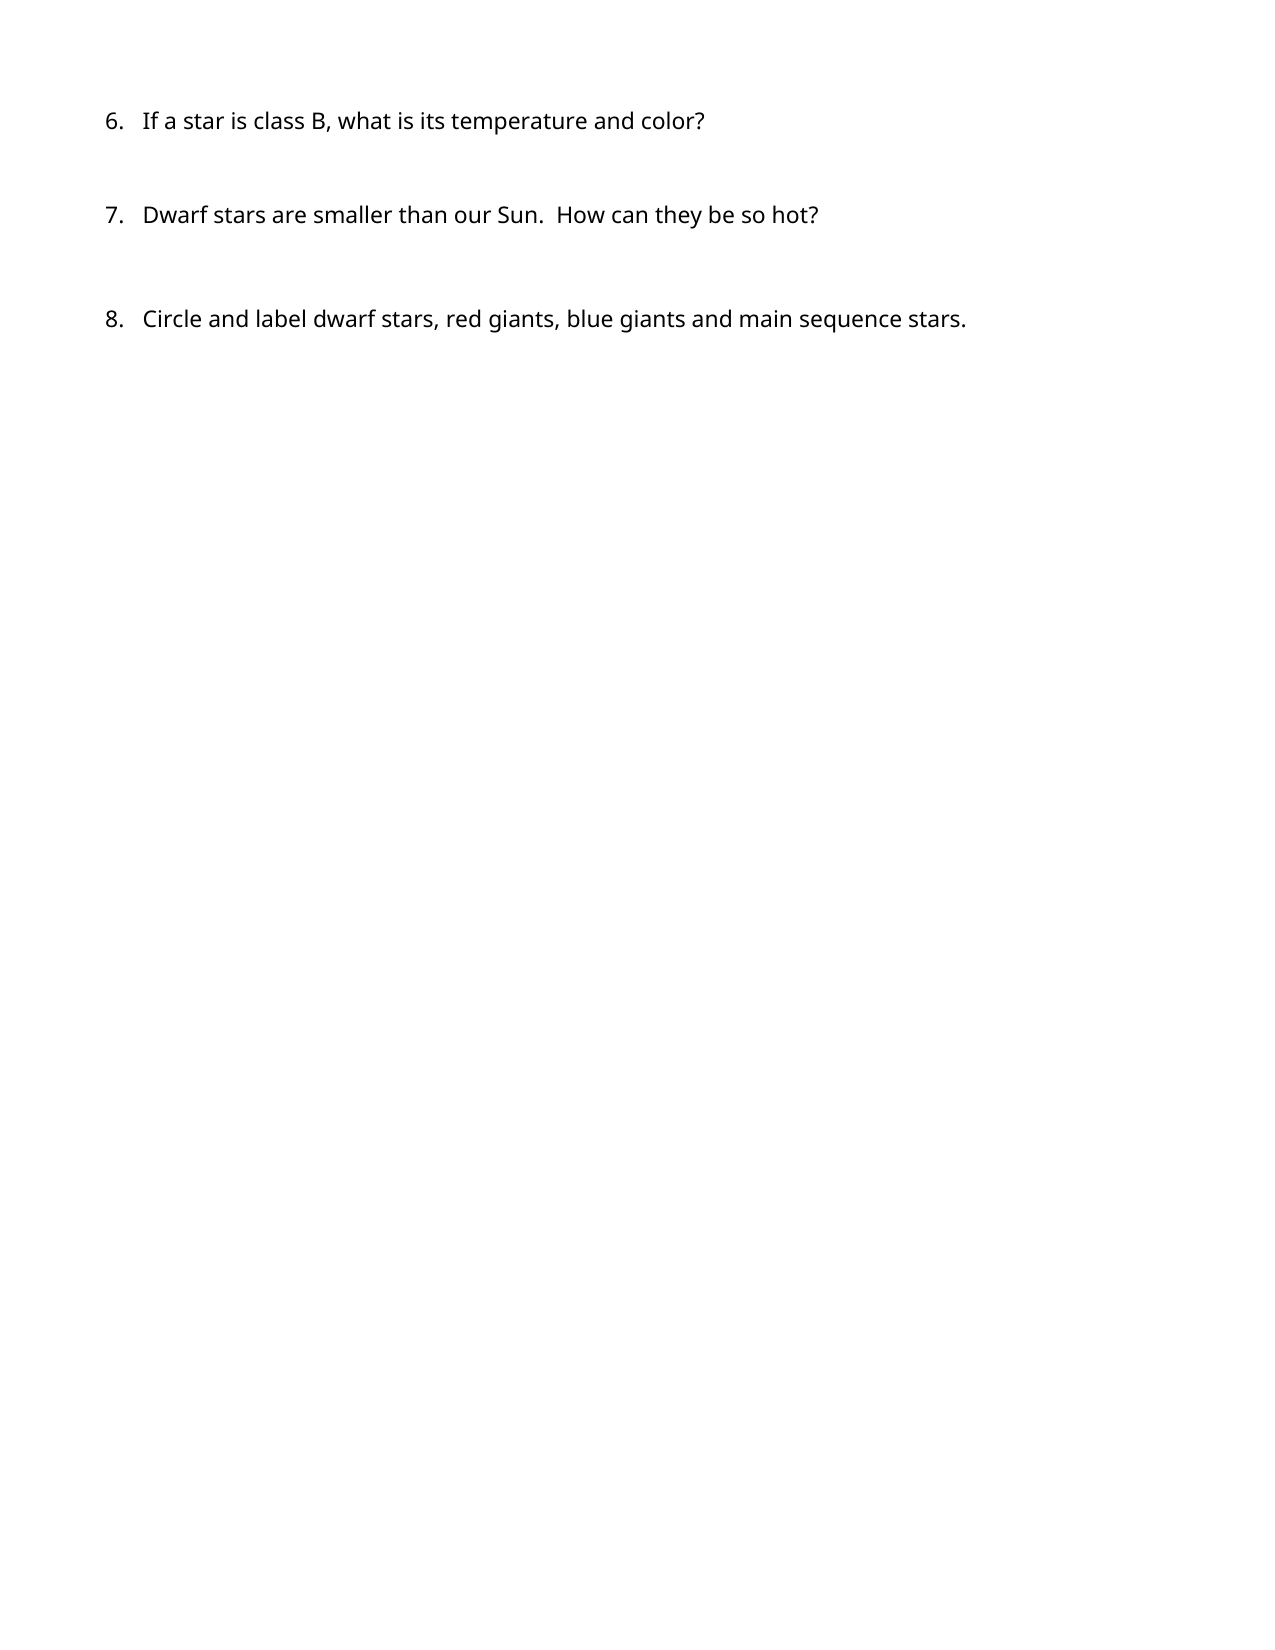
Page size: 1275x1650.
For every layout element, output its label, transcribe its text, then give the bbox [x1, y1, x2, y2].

list Dwarf stars are smaller than our Sun. How can they be so hot? [105, 199, 1170, 230]
list Circle and label dwarf stars, red giants, blue giants and main sequence stars. [105, 303, 1170, 334]
list If a star is class B, what is its temperature and color? [105, 105, 1170, 136]
